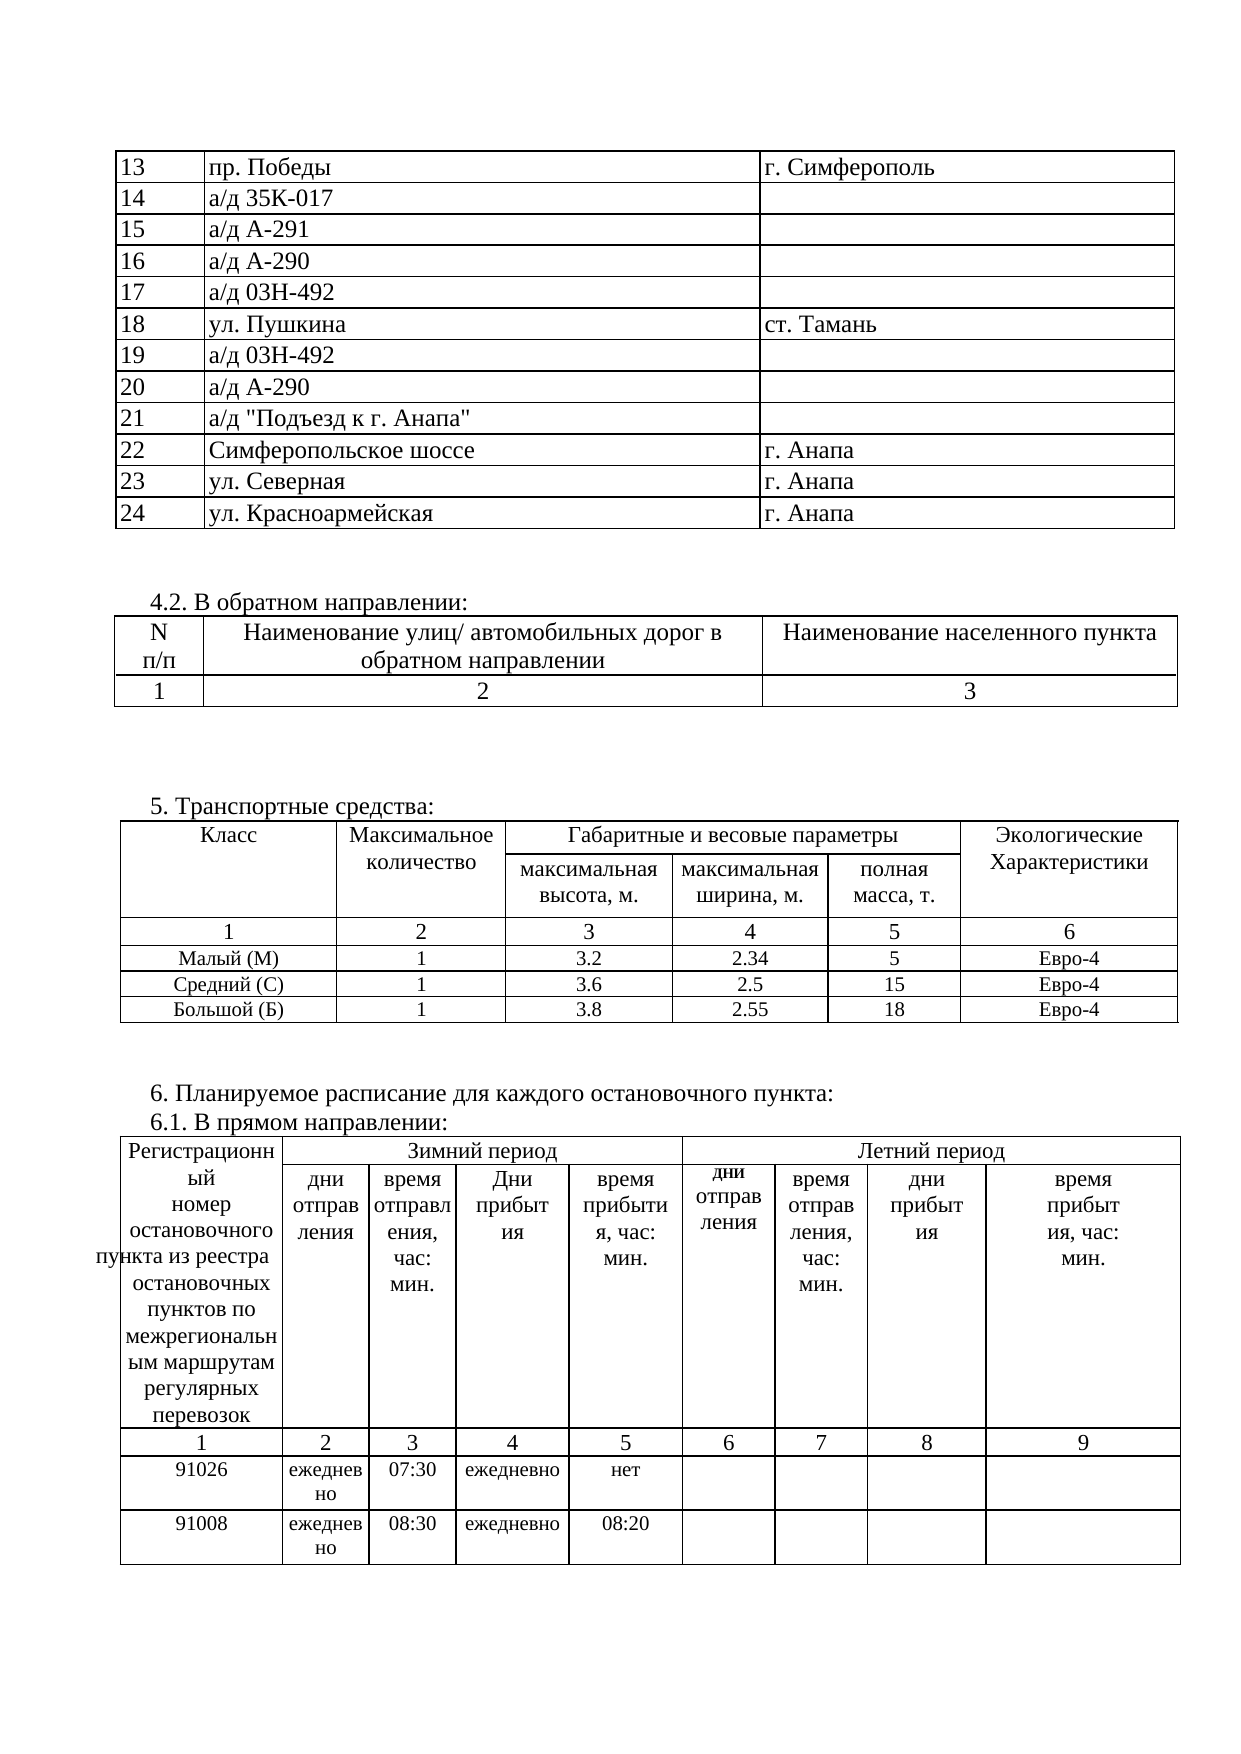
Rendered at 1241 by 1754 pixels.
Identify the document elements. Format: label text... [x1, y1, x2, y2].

table_cell 2 [204, 676, 762, 706]
table_cell пр. Победы [205, 152, 759, 181]
table_cell а/д 03Н-492 [205, 277, 759, 307]
table_cell 2.5 [673, 972, 827, 996]
table_cell 91026 [121, 1457, 282, 1509]
table_cell [683, 1457, 774, 1509]
table_cell [761, 246, 1174, 276]
table_cell 6 [683, 1429, 774, 1455]
table_cell время отправ ления, час: мин. [776, 1165, 867, 1427]
table_cell 16 [117, 246, 204, 276]
table_cell 3.8 [506, 997, 672, 1021]
table_cell дни отправ ления [283, 1165, 368, 1427]
table_cell г. Симферополь [761, 152, 1174, 181]
table_header Наименование населенного пункта [763, 617, 1177, 674]
table_cell 22 [117, 435, 204, 464]
table_cell 07:30 [370, 1457, 455, 1509]
table_cell 3.2 [506, 946, 672, 970]
table_cell 6 [961, 918, 1177, 944]
table_cell г. Анапа [761, 498, 1174, 527]
table_cell 3 [506, 918, 672, 944]
table_header Класс [121, 822, 336, 917]
table_cell 2.34 [673, 946, 827, 970]
table_cell 3 [370, 1429, 455, 1455]
table_cell а/д А-290 [205, 246, 759, 276]
table_cell 2 [283, 1429, 368, 1455]
table_cell 5 [829, 918, 960, 944]
table_cell 17 [117, 277, 204, 307]
table_cell Евро-4 [961, 972, 1177, 996]
table_header Зимний период [283, 1137, 682, 1163]
table_cell 1 [115, 675, 203, 706]
table_cell время прибыти я, час: мин. [570, 1165, 682, 1427]
table_cell максимальная высота, м. [506, 855, 672, 917]
table_cell 23 [117, 466, 204, 496]
table_cell 1 [337, 972, 505, 996]
table_header Летний период [683, 1137, 1180, 1163]
table_cell 15 [829, 972, 960, 996]
table_header Габаритные и весовые параметры [506, 822, 960, 853]
text 6.1. В прямом направлении: [150, 1107, 1090, 1136]
table_cell [761, 372, 1174, 402]
table_cell 3 [763, 674, 1177, 706]
table_cell Дни прибыт ия [457, 1165, 568, 1427]
table_cell ежедневно [283, 1457, 368, 1509]
table_cell 1 [121, 1429, 282, 1455]
table_cell а/д 35К-017 [205, 183, 759, 213]
table_cell ст. Тамань [761, 309, 1174, 339]
table_cell 3.6 [506, 972, 672, 996]
table_cell а/д 03Н-492 [205, 340, 759, 370]
table_cell [761, 215, 1174, 244]
table_cell [868, 1457, 985, 1509]
table_cell Большой (Б) [121, 997, 336, 1021]
table_cell Малый (М) [121, 946, 336, 970]
table_cell г. Анапа [761, 435, 1174, 464]
table_cell 91008 [121, 1511, 282, 1564]
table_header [121, 1137, 282, 1427]
table_cell 24 [117, 498, 204, 527]
table_cell [987, 1457, 1180, 1509]
table_cell 1 [337, 997, 505, 1021]
table_header N п/п [115, 617, 203, 674]
table_cell 2 [337, 918, 505, 944]
table_cell Евро-4 [961, 997, 1177, 1021]
table_cell нет [570, 1457, 682, 1509]
table_cell а/д А-291 [205, 215, 759, 244]
table_cell [776, 1511, 867, 1564]
table_cell 7 [776, 1429, 867, 1455]
table_cell 5 [570, 1429, 682, 1455]
table_cell [761, 403, 1174, 433]
table_cell 14 [117, 183, 204, 213]
table_cell [987, 1511, 1180, 1564]
table_cell [761, 183, 1174, 213]
table_cell 20 [117, 372, 204, 402]
text 4.2. В обратном направлении: [150, 587, 1090, 615]
table_cell время отправл ения, час: мин. [370, 1165, 455, 1427]
table_cell 08:30 [370, 1511, 455, 1564]
table_cell Симферопольское шоссе [205, 435, 759, 464]
table_header Экологические Характеристики [961, 822, 1177, 917]
table_cell 18 [117, 309, 204, 339]
table_cell ДНИ отправ ления [683, 1165, 774, 1427]
table_cell [761, 277, 1174, 307]
table_cell 19 [117, 340, 204, 370]
table_header Наименование улиц/ автомобильных дорог в обратном направлении [204, 617, 762, 674]
table_cell 5 [829, 946, 960, 970]
table_cell ул. Красноармейская [205, 498, 759, 527]
table_cell максимальная ширина, м. [673, 855, 827, 917]
table_cell 8 [868, 1429, 985, 1455]
table_cell ул. Северная [205, 466, 759, 496]
table_cell а/д А-290 [205, 372, 759, 402]
table_cell 1 [337, 946, 505, 970]
table_cell 4 [673, 918, 827, 944]
table_cell ежедневно [457, 1457, 568, 1509]
table_cell ул. Пушкина [205, 309, 759, 339]
table_cell дни прибыт ия [868, 1165, 985, 1427]
table_cell [868, 1511, 985, 1564]
table_cell [776, 1457, 867, 1509]
table_cell ежедневно [283, 1511, 368, 1564]
table_cell ежедневно [457, 1511, 568, 1564]
table_cell 13 [117, 152, 204, 181]
table_cell 1 [121, 918, 336, 944]
table_cell 4 [457, 1429, 568, 1455]
text 5. Транспортные средства: [150, 791, 1090, 820]
table_header Максимальное количество [337, 822, 505, 917]
table_cell 08:20 [570, 1511, 682, 1564]
table_cell 2.55 [673, 997, 827, 1021]
table_cell г. Анапа [761, 466, 1174, 496]
table_cell 9 [987, 1429, 1180, 1455]
table_cell 18 [829, 997, 960, 1021]
table_cell [683, 1511, 774, 1564]
table_cell Средний (С) [121, 972, 336, 996]
text 6. Планируемое расписание для каждого остановочного пункта: [150, 1078, 1090, 1107]
table_cell полная масса, т. [829, 855, 960, 917]
table_cell время прибыт ия, час: мин. [987, 1165, 1180, 1427]
table_cell [761, 340, 1174, 370]
table_cell 21 [117, 403, 204, 433]
table_cell а/д "Подъезд к г. Анапа" [205, 403, 759, 433]
table_cell Евро-4 [961, 946, 1177, 970]
table_cell 15 [117, 215, 204, 244]
